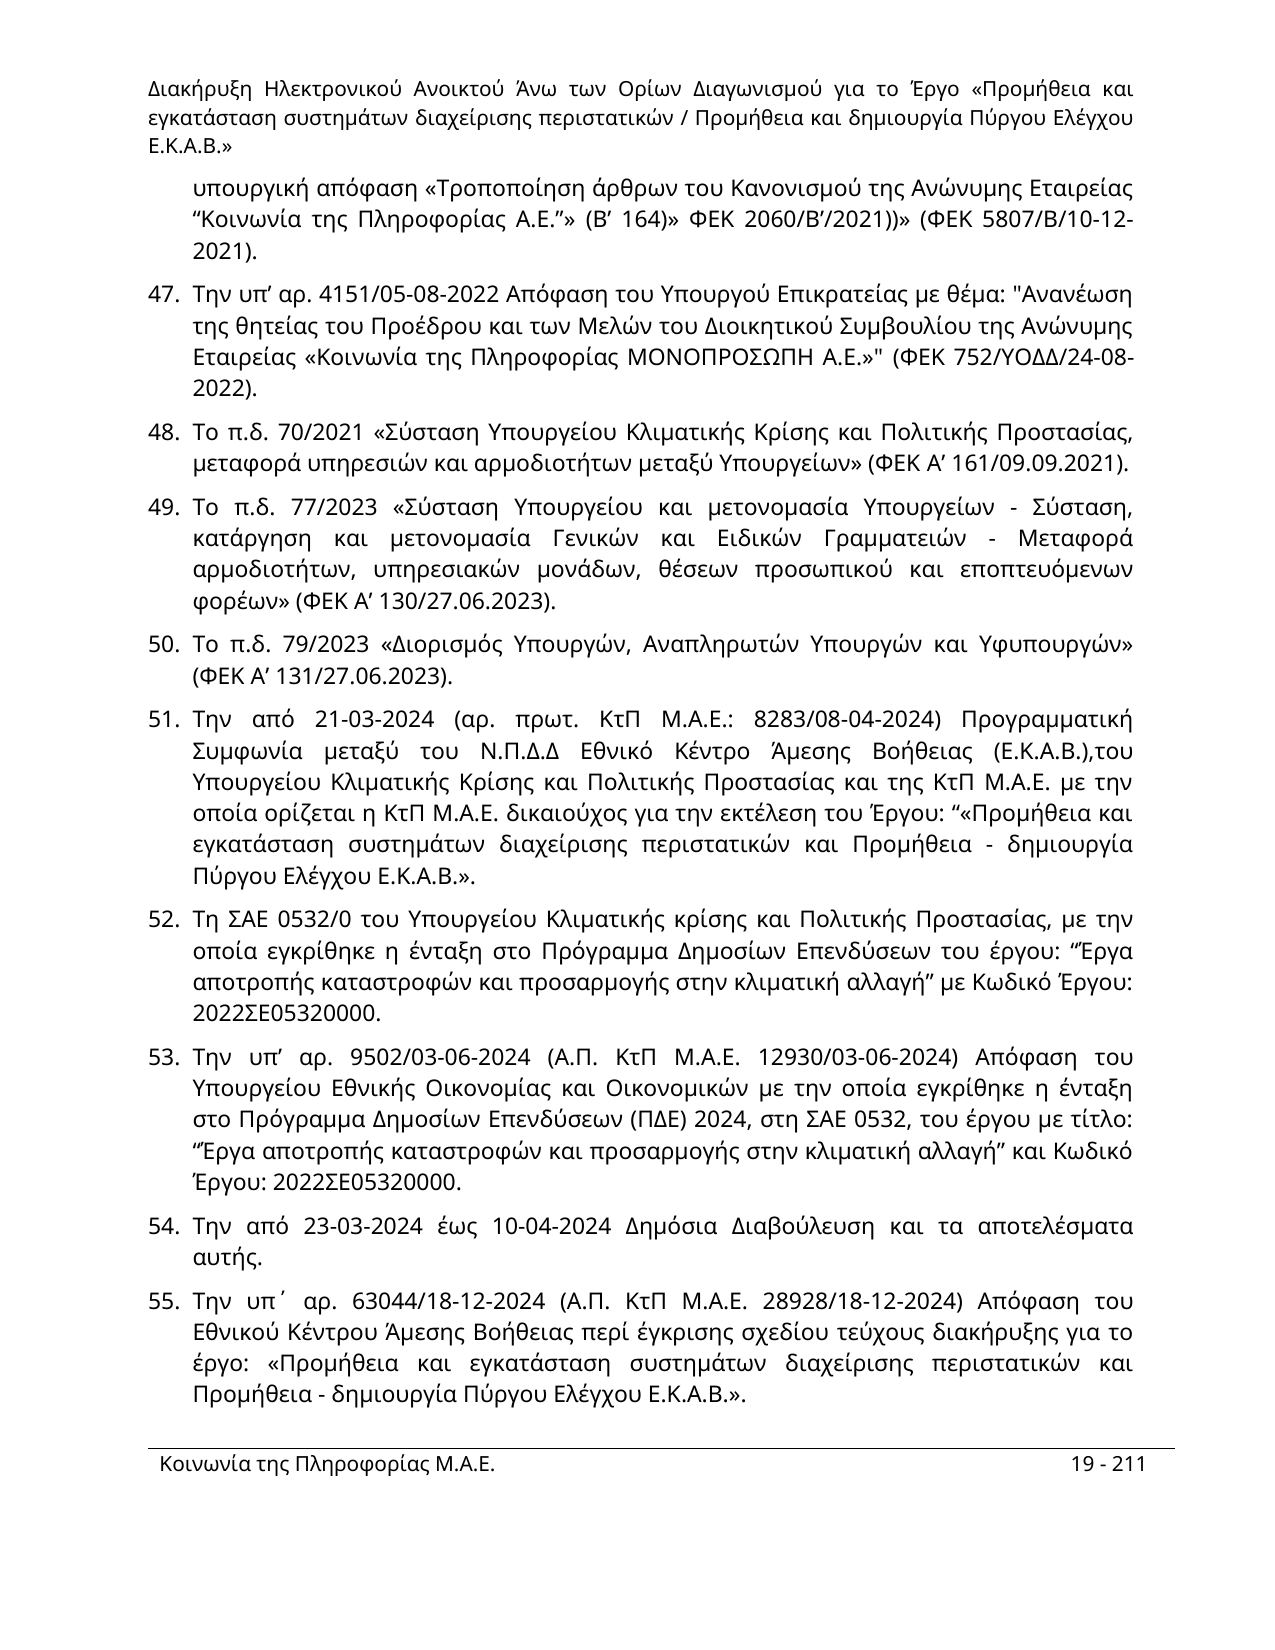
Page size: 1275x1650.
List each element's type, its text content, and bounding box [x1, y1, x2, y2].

list Την από 21-03-2024 (αρ. πρωτ. ΚτΠ Μ.Α.Ε.: 8283/08-04-2024) Προγραμματική Συμφωνία μεταξύ του Ν.Π.Δ.Δ Εθνικό Κέντρο Άμεσης Βοήθειας (Ε.Κ.Α.Β.),του Υπουργείου Κλιματικής Κρίσης και Πολιτικής Προστασίας και της ΚτΠ Μ.Α.Ε. με την οποία ορίζεται η ΚτΠ Μ.Α.Ε. δικαιούχος για την εκτέλεση του Έργου: “«Προμήθεια και εγκατάσταση συστημάτων διαχείρισης περιστατικών και Προμήθεια - δημιουργία Πύργου Ελέγχου Ε.Κ.Α.Β.». [148, 703, 1134, 891]
list Την από 23-03-2024 έως 10-04-2024 Δημόσια Διαβούλευση και τα αποτελέσματα αυτής. [148, 1210, 1134, 1272]
list Το π.δ. 77/2023 «Σύσταση Υπουργείου και μετονομασία Υπουργείων - Σύσταση, κατάργηση και μετονομασία Γενικών και Ειδικών Γραμματειών - Μεταφορά αρμοδιοτήτων, υπηρεσιακών μονάδων, θέσεων προσωπικού και εποπτευόμενων φορέων» (ΦΕΚ Α’ 130/27.06.2023). [148, 491, 1134, 616]
list Την υπ’ αρ. 4151/05-08-2022 Απόφαση του Υπουργού Επικρατείας με θέμα: "Ανανέωση της θητείας του Προέδρου και των Μελών του Διοικητικού Συμβουλίου της Ανώνυμης Εταιρείας «Κοινωνία της Πληροφορίας ΜΟΝΟΠΡΟΣΩΠΗ Α.Ε.»" (ΦΕΚ 752/ΥΟΔΔ/24-08-2022). [148, 278, 1134, 403]
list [148, 172, 1134, 266]
list Το π.δ. 79/2023 «Διορισμός Υπουργών, Αναπληρωτών Υπουργών και Υφυπουργών» (ΦΕΚ A’ 131/27.06.2023). [148, 628, 1134, 691]
list Το π.δ. 70/2021 «Σύσταση Υπουργείου Κλιματικής Κρίσης και Πολιτικής Προστασίας, μεταφορά υπηρεσιών και αρμοδιοτήτων μεταξύ Υπουργείων» (ΦΕΚ A’ 161/09.09.2021). [148, 416, 1134, 478]
list Την υπ’ αρ. 9502/03-06-2024 (Α.Π. ΚτΠ Μ.Α.Ε. 12930/03-06-2024) Απόφαση του Υπουργείου Εθνικής Οικονομίας και Οικονομικών με την οποία εγκρίθηκε η ένταξη στο Πρόγραμμα Δημοσίων Επενδύσεων (ΠΔΕ) 2024, στη ΣΑΕ 0532, του έργου με τίτλο: “Έργα αποτροπής καταστροφών και προσαρμογής στην κλιματική αλλαγή” και Κωδικό Έργου: 2022ΣΕ05320000. [148, 1041, 1134, 1197]
list Την υπ΄ αρ. 63044/18-12-2024 (Α.Π. ΚτΠ Μ.Α.Ε. 28928/18-12-2024) Απόφαση του Εθνικού Κέντρου Άμεσης Βοήθειας περί έγκρισης σχεδίου τεύχους διακήρυξης για το έργο: «Προμήθεια και εγκατάσταση συστημάτων διαχείρισης περιστατικών και Προμήθεια - δημιουργία Πύργου Ελέγχου Ε.Κ.Α.Β.». [148, 1285, 1134, 1410]
list Τη ΣΑΕ 0532/0 του Υπουργείου Κλιματικής κρίσης και Πολιτικής Προστασίας, με την οποία εγκρίθηκε η ένταξη στο Πρόγραμμα Δημοσίων Επενδύσεων του έργου: “Έργα αποτροπής καταστροφών και προσαρμογής στην κλιματική αλλαγή” με Κωδικό Έργου: 2022ΣΕ05320000. [148, 903, 1134, 1028]
